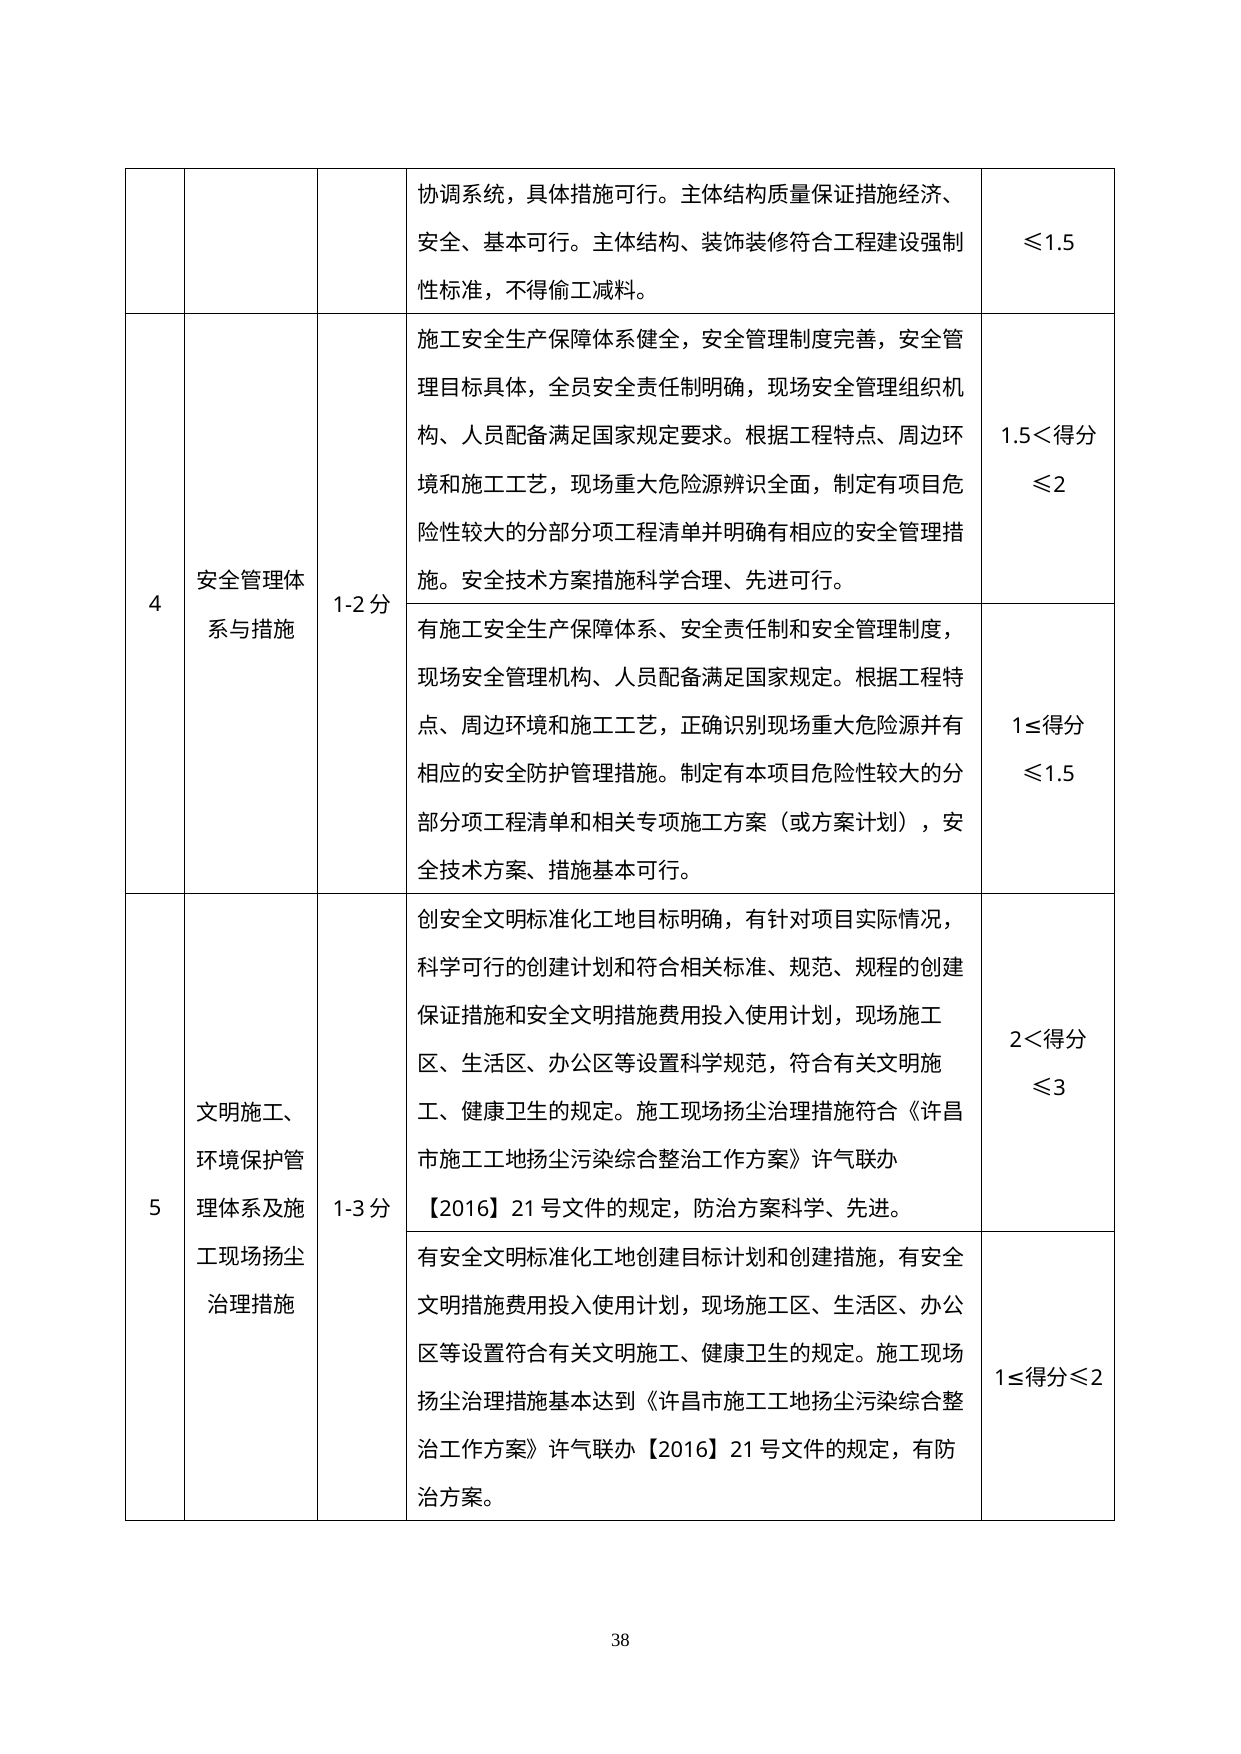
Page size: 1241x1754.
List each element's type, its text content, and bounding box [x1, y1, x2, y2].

table_cell 1≤得分≤2 [982, 1232, 1114, 1520]
table_cell 1≤得分≤1.5 [982, 169, 1114, 313]
table_cell 2＜得分≤3 [982, 894, 1114, 1231]
table_cell 4 [126, 314, 184, 893]
table_cell 施工安全生产保障体系健全，安全管理制度完善，安全管理目标具体，全员安全责任制明确，现场安全管理组织机构、人员配备满足国家规定要求。根据工程特点、周边环境和施工工艺，现场重大危险源辨识全面，制定有项目危险性较大的分部分项工程清单并明确有相应的安全管理措施。安全技术方案措施科学合理、先进可行。 [407, 314, 981, 603]
table_cell 创安全文明标准化工地目标明确，有针对项目实际情况，科学可行的创建计划和符合相关标准、规范、规程的创建保证措施和安全文明措施费用投入使用计划，现场施工区、生活区、办公区等设置科学规范，符合有关文明施工、健康卫生的规定。施工现场扬尘治理措施符合《许昌市施工工地扬尘污染综合整治工作方案》许气联办【2016】21号文件的规定，防治方案科学、先进。 [407, 894, 981, 1231]
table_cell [407, 169, 981, 313]
table_cell 1-3分 [318, 894, 406, 1520]
table_cell 有安全文明标准化工地创建目标计划和创建措施，有安全文明措施费用投入使用计划，现场施工区、生活区、办公区等设置符合有关文明施工、健康卫生的规定。施工现场扬尘治理措施基本达到《许昌市施工工地扬尘污染综合整治工作方案》许气联办【2016】21号文件的规定，有防治方案。 [407, 1232, 981, 1520]
table_cell 有施工安全生产保障体系、安全责任制和安全管理制度，现场安全管理机构、人员配备满足国家规定。根据工程特点、周边环境和施工工艺，正确识别现场重大危险源并有相应的安全防护管理措施。制定有本项目危险性较大的分部分项工程清单和相关专项施工方案（或方案计划），安全技术方案、措施基本可行。 [407, 604, 981, 893]
table_cell 安全管理体系与措施 [185, 314, 317, 893]
table_cell 文明施工、环境保护管理体系及施工现场扬尘治理措施 [185, 894, 317, 1520]
table_cell 1≤得分≤1.5 [982, 604, 1114, 893]
table_cell 5 [126, 894, 184, 1520]
table_cell 1-2分 [318, 314, 406, 893]
table_cell 1.5＜得分≤2 [982, 314, 1114, 603]
